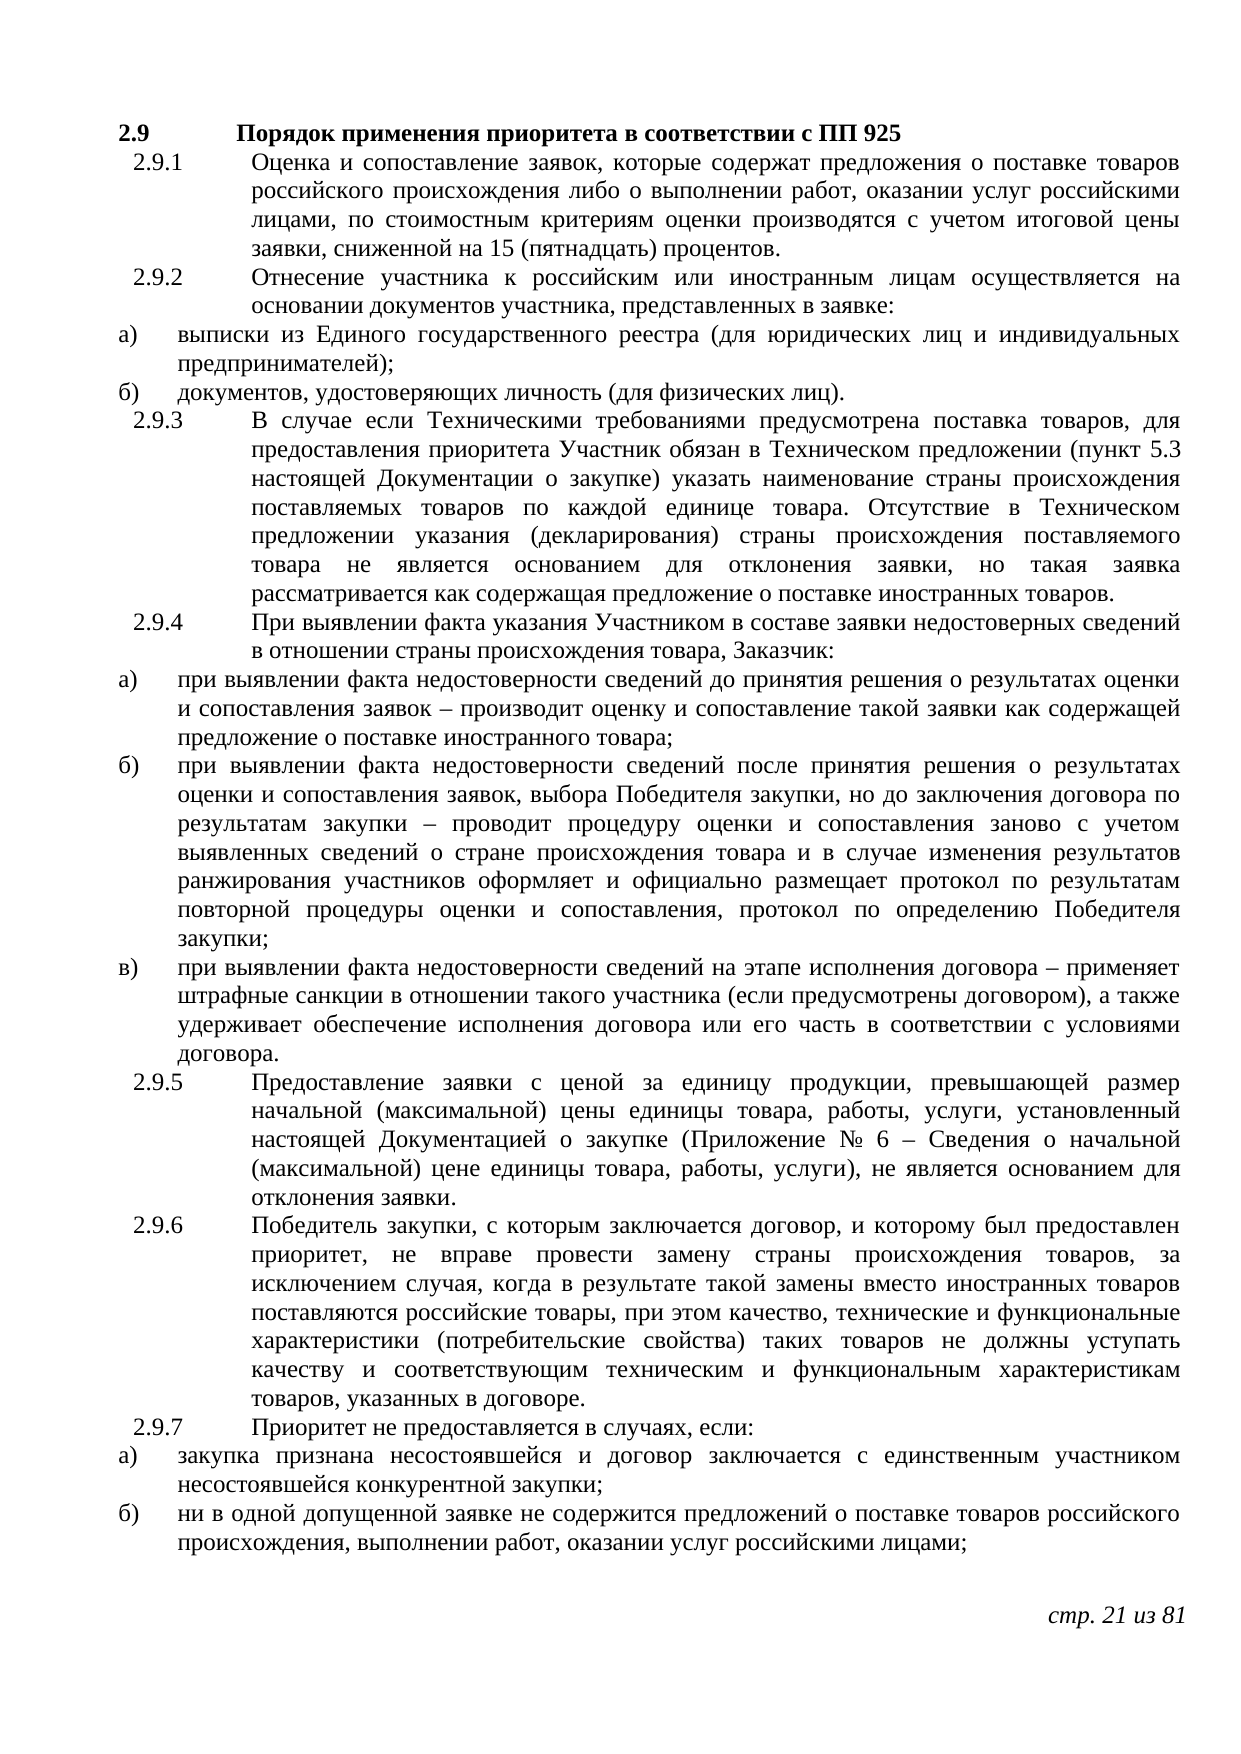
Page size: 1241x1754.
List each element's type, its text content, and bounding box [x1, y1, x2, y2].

list Приоритет не предоставляется в случаях, если: [133, 1412, 1181, 1441]
list ни в одной допущенной заявке не содержится предложений о поставке товаров российского происхождения, выполнении работ, оказании услуг российскими лицами; [118, 1498, 1181, 1556]
list закупка признана несостоявшейся и договор заключается с единственным участником несостоявшейся конкурентной закупки; [118, 1441, 1181, 1498]
list при выявлении факта недостоверности сведений после принятия решения о результатах оценки и сопоставления заявок, выбора Победителя закупки, но до заключения договора по результатам закупки – проводит процедуру оценки и сопоставления заново с учетом выявленных сведений о стране происхождения товара и в случае изменения результатов ранжирования участников оформляет и официально размещает протокол по результатам повторной процедуры оценки и сопоставления, протокол по определению Победителя закупки; [118, 751, 1181, 952]
list Победитель закупки, с которым заключается договор, и которому был предоставлен приоритет, не вправе провести замену страны происхождения товаров, за исключением случая, когда в результате такой замены вместо иностранных товаров поставляются российские товары, при этом качество, технические и функциональные характеристики (потребительские свойства) таких товаров не должны уступать качеству и соответствующим техническим и функциональным характеристикам товаров, указанных в договоре. [133, 1211, 1181, 1412]
list При выявлении факта указания Участником в составе заявки недостоверных сведений в отношении страны происхождения товара, Заказчик: [133, 607, 1181, 664]
list В случае если Техническими требованиями предусмотрена поставка товаров, для предоставления приоритета Участник обязан в Техническом предложении (пункт 5.3 настоящей Документации о закупке) указать наименование страны происхождения поставляемых товаров по каждой единице товара. Отсутствие в Техническом предложении указания (декларирования) страны происхождения поставляемого товара не является основанием для отклонения заявки, но такая заявка рассматривается как содержащая предложение о поставке иностранных товаров. [133, 406, 1181, 607]
list выписки из Единого государственного реестра (для юридических лиц и индивидуальных предпринимателей); [118, 319, 1181, 377]
list Отнесение участника к российским или иностранным лицам осуществляется на основании документов участника, представленных в заявке: [133, 262, 1181, 319]
list при выявлении факта недостоверности сведений до принятия решения о результатах оценки и сопоставления заявок – производит оценку и сопоставление такой заявки как содержащей предложение о поставке иностранного товара; [118, 664, 1181, 751]
subtitle Порядок применения приоритета в соответствии с ПП 925 [118, 118, 1181, 147]
list Оценка и сопоставление заявок, которые содержат предложения о поставке товаров российского происхождения либо о выполнении работ, оказании услуг российскими лицами, по стоимостным критериям оценки производятся с учетом итоговой цены заявки, сниженной на 15 (пятнадцать) процентов. [133, 147, 1181, 262]
list документов, удостоверяющих личность (для физических лиц). [118, 377, 1181, 406]
list при выявлении факта недостоверности сведений на этапе исполнения договора – применяет штрафные санкции в отношении такого участника (если предусмотрены договором), а также удерживает обеспечение исполнения договора или его часть в соответствии с условиями договора. [118, 952, 1181, 1067]
list Предоставление заявки с ценой за единицу продукции, превышающей размер начальной (максимальной) цены единицы товара, работы, услуги, установленный настоящей Документацией о закупке (Приложение № 6 – Сведения о начальной (максимальной) цене единицы товара, работы, услуги), не является основанием для отклонения заявки. [133, 1067, 1181, 1211]
